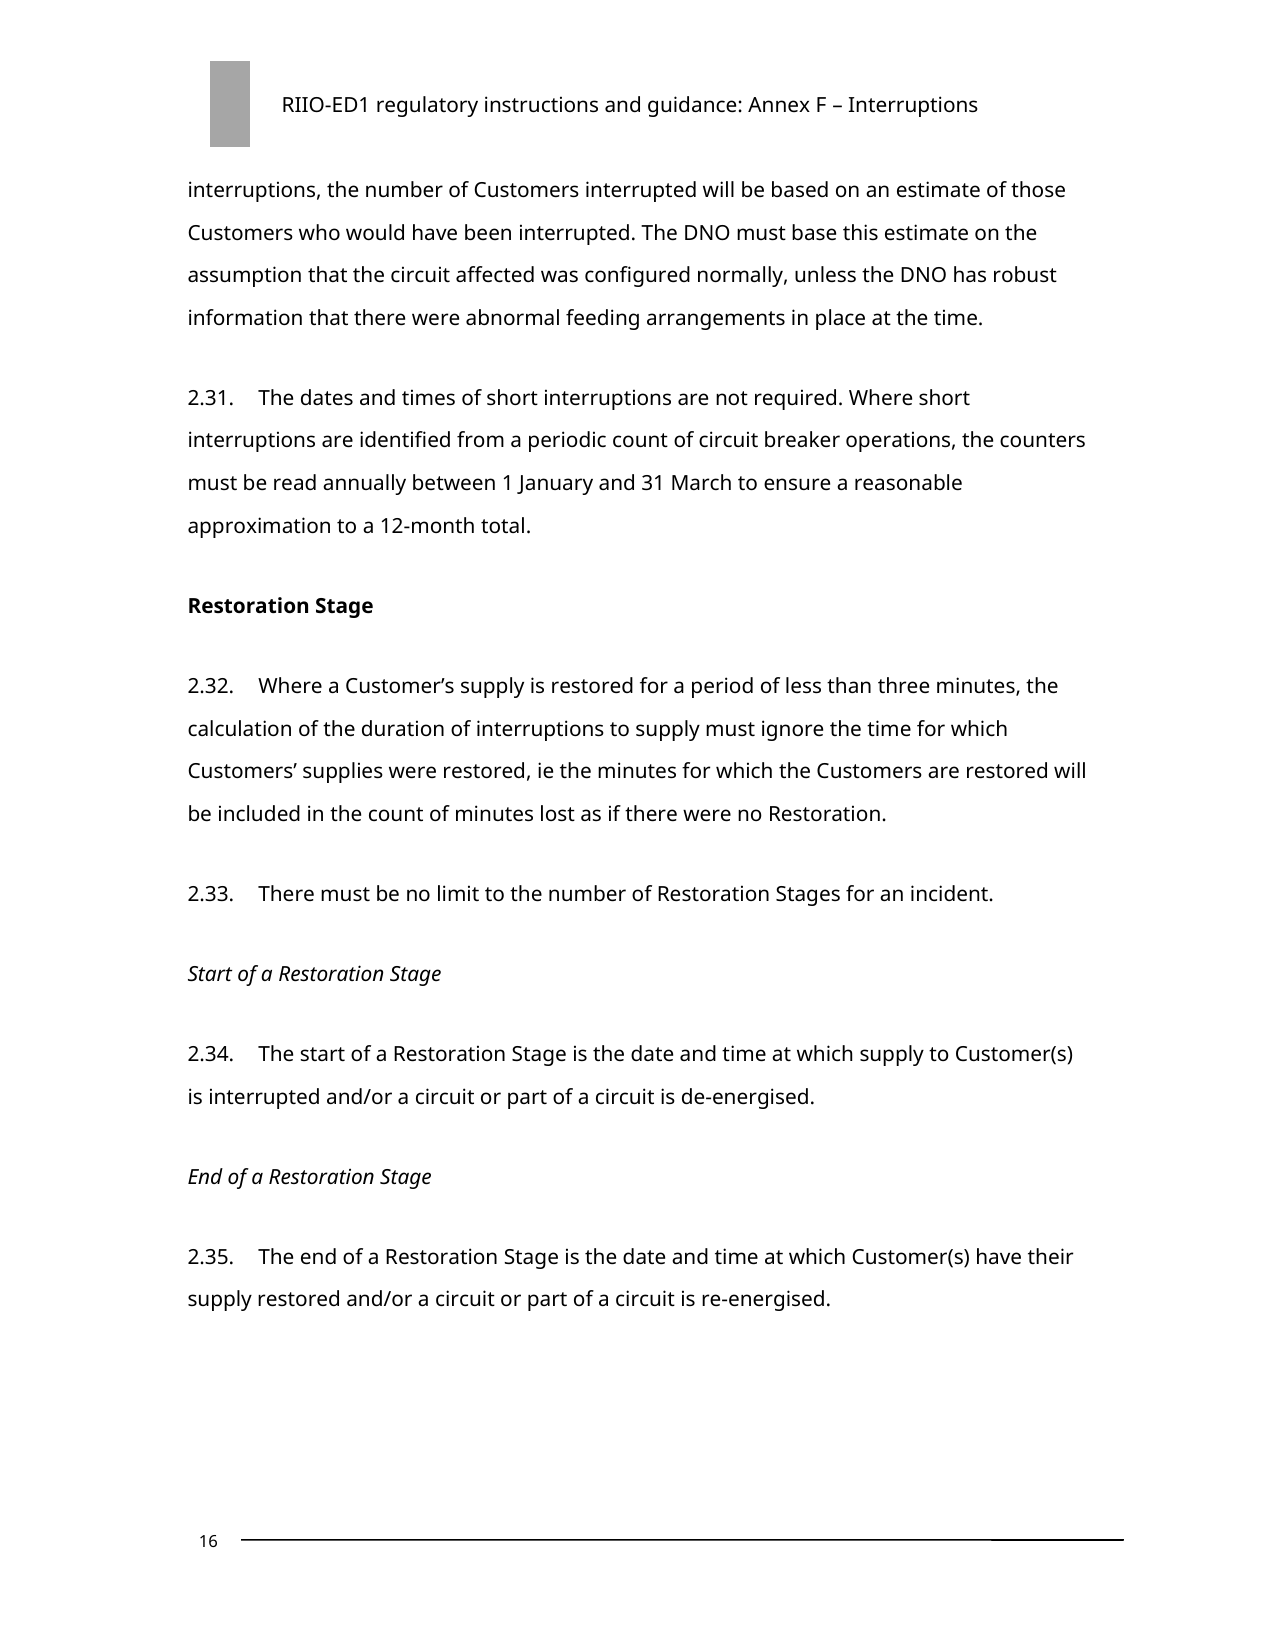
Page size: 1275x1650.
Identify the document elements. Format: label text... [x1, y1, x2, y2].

subtitle End of a Restoration Stage [187, 1162, 1088, 1190]
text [187, 175, 1088, 331]
text The dates and times of short interruptions are not required. Where short interruptions are identified from a periodic count of circuit breaker operations, the counters must be read annually between 1 January and 31 March to ensure a reasonable approximation to a 12-month total. [187, 383, 1088, 539]
subtitle Start of a Restoration Stage [187, 959, 1088, 987]
text There must be no limit to the number of Restoration Stages for an incident. [187, 879, 1088, 907]
text The start of a Restoration Stage is the date and time at which supply to Customer(s) is interrupted and/or a circuit or part of a circuit is de-energised. [187, 1039, 1088, 1110]
subtitle Restoration Stage [187, 591, 1088, 619]
text Where a Customer’s supply is restored for a period of less than three minutes, the calculation of the duration of interruptions to supply must ignore the time for which Customers’ supplies were restored, ie the minutes for which the Customers are restored will be included in the count of minutes lost as if there were no Restoration. [187, 671, 1088, 827]
text The end of a Restoration Stage is the date and time at which Customer(s) have their supply restored and/or a circuit or part of a circuit is re-energised. [187, 1242, 1088, 1313]
